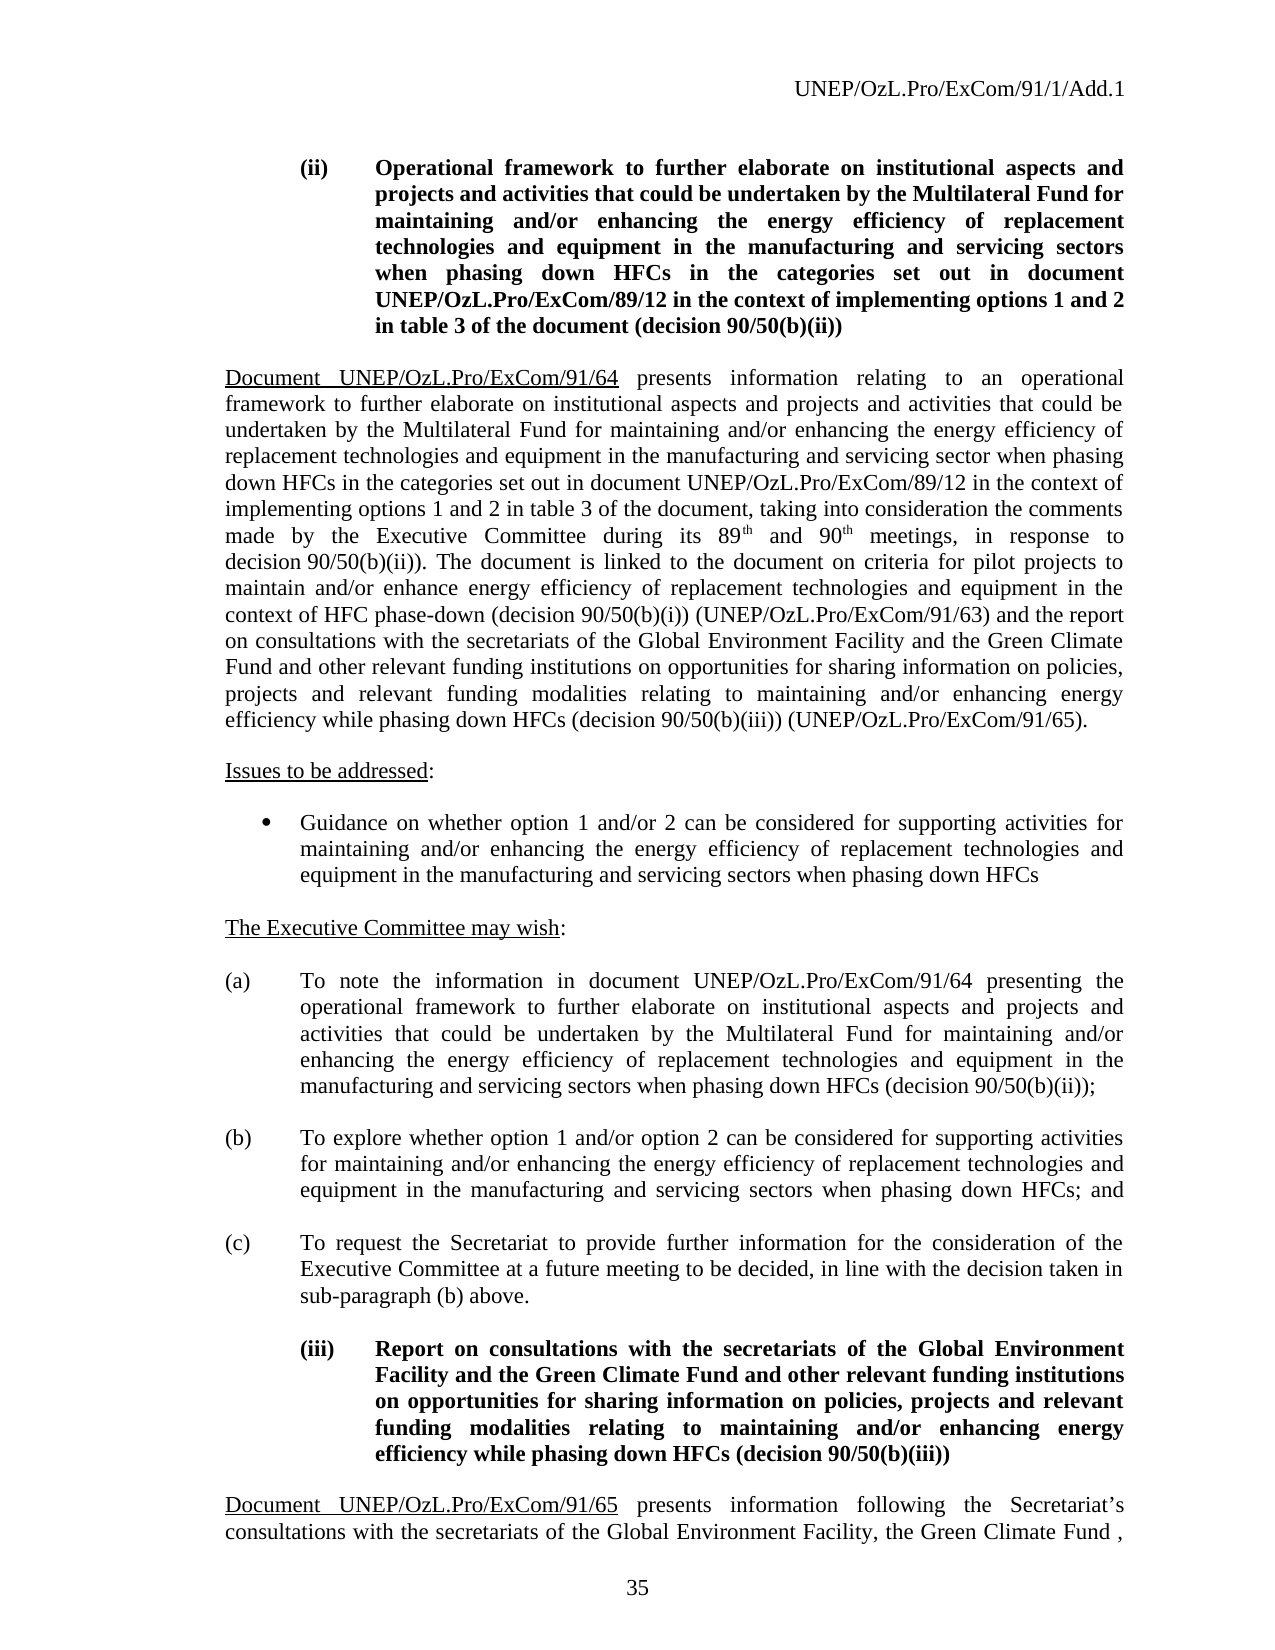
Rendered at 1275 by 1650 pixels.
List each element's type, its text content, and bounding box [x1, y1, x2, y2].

subtitle Report on consultations with the secretariats of the Global Environment Facility and the Green Climate Fund and other relevant funding institutions on opportunities for sharing information on policies, projects and relevant funding modalities relating to maintaining and/or enhancing energy efficiency while phasing down HFCs (decision 90/50(b)(iii)) [300, 1334, 1125, 1466]
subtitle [225, 1491, 1125, 1544]
list To request the Secretariat to provide further information for the consideration of the Executive Committee at a future meeting to be decided, in line with the decision taken in sub-paragraph (b) above. [225, 1229, 1125, 1308]
subtitle Issues to be addressed: [225, 757, 1125, 784]
subtitle Document UNEP/OzL.Pro/ExCom/91/64 presents information relating to an operational framework to further elaborate on institutional aspects and projects and activities that could be undertaken by the Multilateral Fund for maintaining and/or enhancing the energy efficiency of replacement technologies and equipment in the manufacturing and servicing sector when phasing down HFCs in the categories set out in document UNEP/OzL.Pro/ExCom/89/12 in the context of implementing options 1 and 2 in table 3 of the document, taking into consideration the comments made by the Executive Committee during its 89th and 90th meetings, in response to decision 90/50(b)(ii)). The document is linked to the document on criteria for pilot projects to maintain and/or enhance energy efficiency of replacement technologies and equipment in the context of HFC phase-down (decision 90/50(b)(i)) (UNEP/OzL.Pro/ExCom/91/63) and the report on consultations with the secretariats of the Global Environment Facility and the Green Climate Fund and other relevant funding institutions on opportunities for sharing information on policies, projects and relevant funding modalities relating to maintaining and/or enhancing energy efficiency while phasing down HFCs (decision 90/50(b)(iii)) (UNEP/OzL.Pro/ExCom/91/65). [225, 363, 1125, 732]
text The Executive Committee may wish: [225, 914, 1125, 941]
subtitle Operational framework to further elaborate on institutional aspects and projects and activities that could be undertaken by the Multilateral Fund for maintaining and/or enhancing the energy efficiency of replacement technologies and equipment in the manufacturing and servicing sectors when phasing down HFCs in the categories set out in document UNEP/OzL.Pro/ExCom/89/12 in the context of implementing options 1 and 2 in table 3 of the document (decision 90/50(b)(ii)) [300, 154, 1125, 338]
list To explore whether option 1 and/or option 2 can be considered for supporting activities for maintaining and/or enhancing the energy efficiency of replacement technologies and equipment in the manufacturing and servicing sectors when phasing down HFCs; and [225, 1124, 1125, 1229]
subtitle To note the information in document UNEP/OzL.Pro/ExCom/91/64 presenting the operational framework to further elaborate on institutional aspects and projects and activities that could be undertaken by the Multilateral Fund for maintaining and/or enhancing the energy efficiency of replacement technologies and equipment in the manufacturing and servicing sectors when phasing down HFCs (decision 90/50(b)(ii)); [225, 967, 1125, 1099]
list Guidance on whether option 1 and/or 2 can be considered for supporting activities for maintaining and/or enhancing the energy efficiency of replacement technologies and equipment in the manufacturing and servicing sectors when phasing down HFCs [262, 809, 1125, 888]
